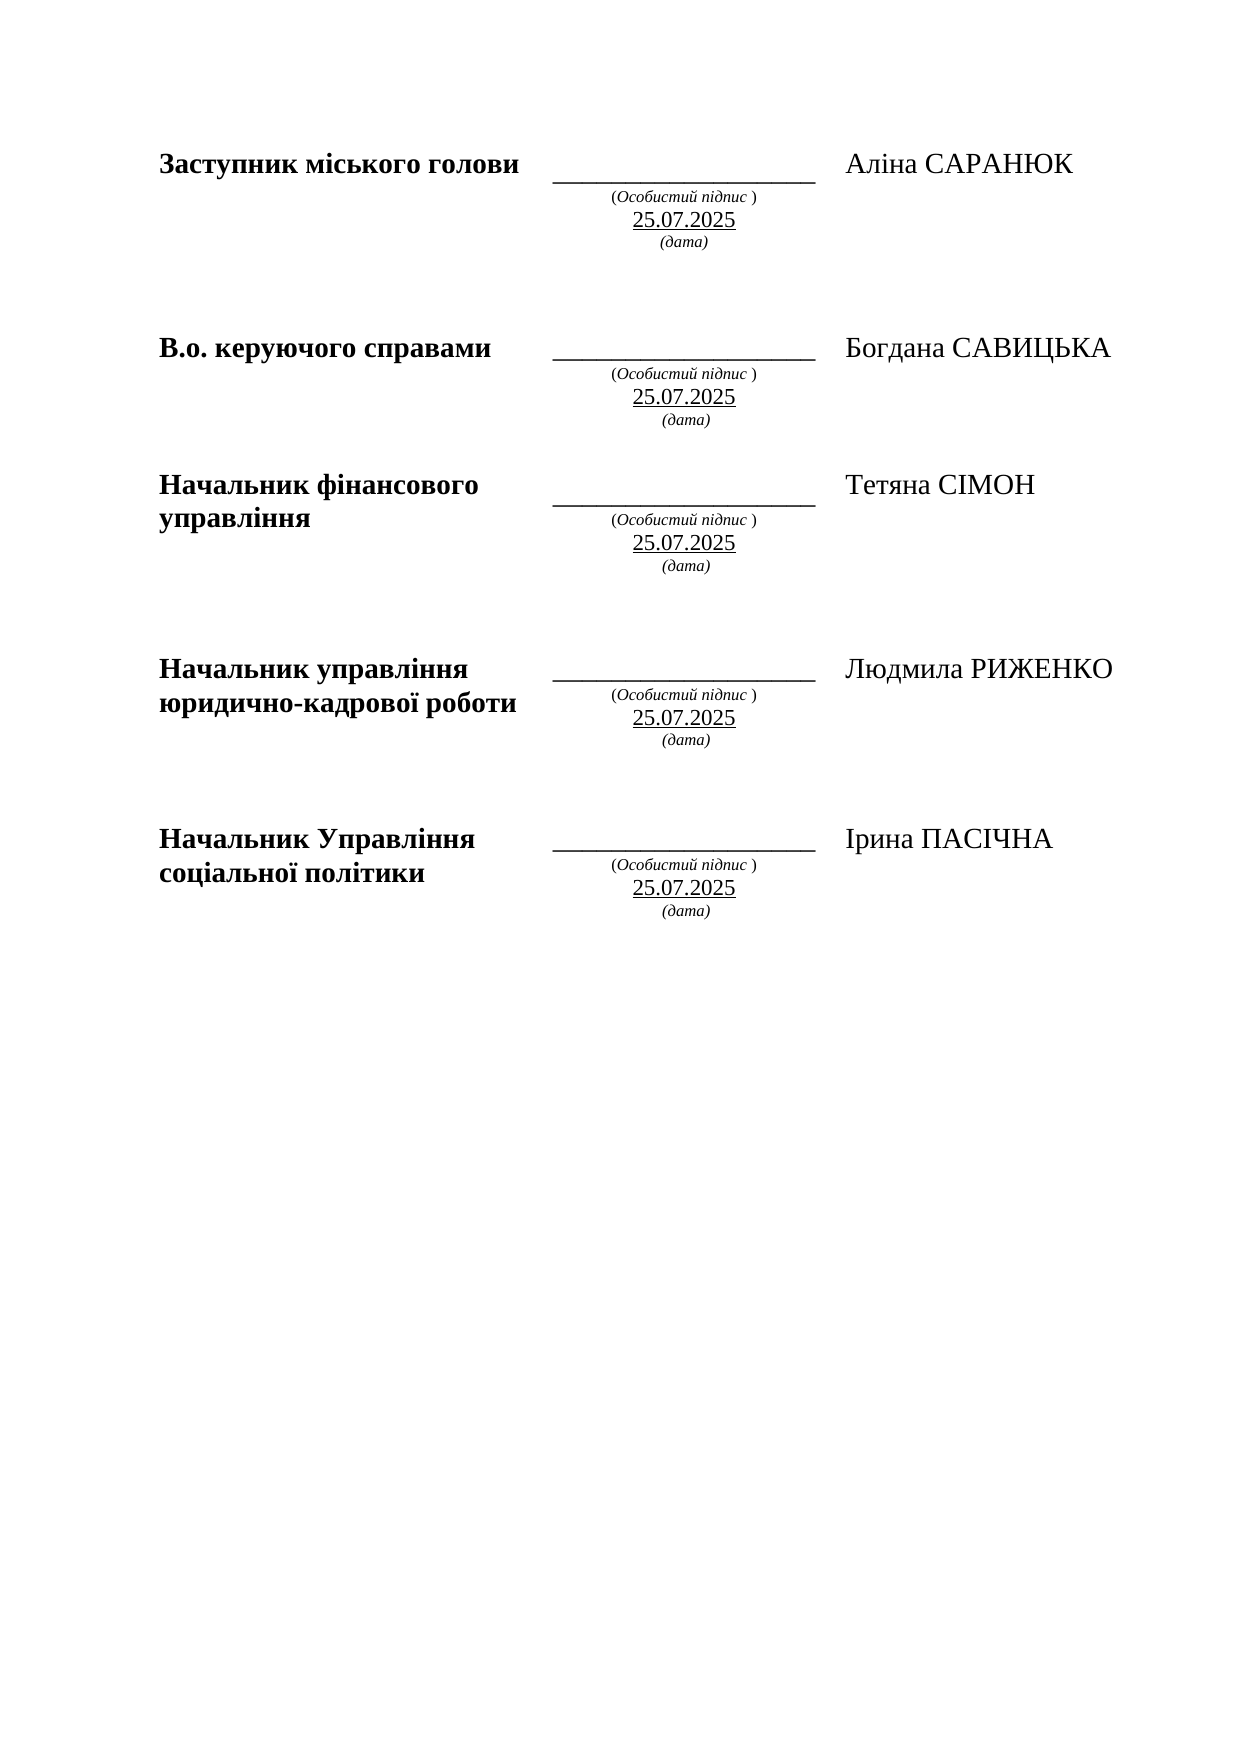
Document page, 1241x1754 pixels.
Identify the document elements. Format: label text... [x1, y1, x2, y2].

table_cell Тетяна СІМОН [834, 467, 1145, 618]
table_header Аліна САРАНЮК [834, 146, 1145, 297]
table_cell Ірина ПАСІЧНА [834, 788, 1145, 953]
table_header Заступник міського голови [148, 146, 534, 297]
table_cell __________________ (Особистий підпис ) 25.07.2025 (дата) [534, 467, 834, 618]
table_cell Богдана САВИЦЬКА [834, 297, 1145, 467]
table_cell Людмила РИЖЕНКО [834, 618, 1145, 788]
table_cell Начальник управління юридично-кадрової роботи [148, 618, 534, 788]
table_cell Начальник Управління соціальної політики [148, 788, 534, 953]
table_cell __________________ (Особистий підпис ) 25.07.2025 (дата) [534, 788, 834, 953]
table_cell В.о. керуючого справами [148, 297, 534, 467]
table_cell Начальник фінансового управління [148, 467, 534, 618]
table_header __________________ (Особистий підпис ) 25.07.2025 (дата) [534, 146, 834, 297]
table_cell __________________ (Особистий підпис ) 25.07.2025 (дата) [534, 618, 834, 788]
table_cell __________________ (Особистий підпис ) 25.07.2025 (дата) [534, 297, 834, 467]
